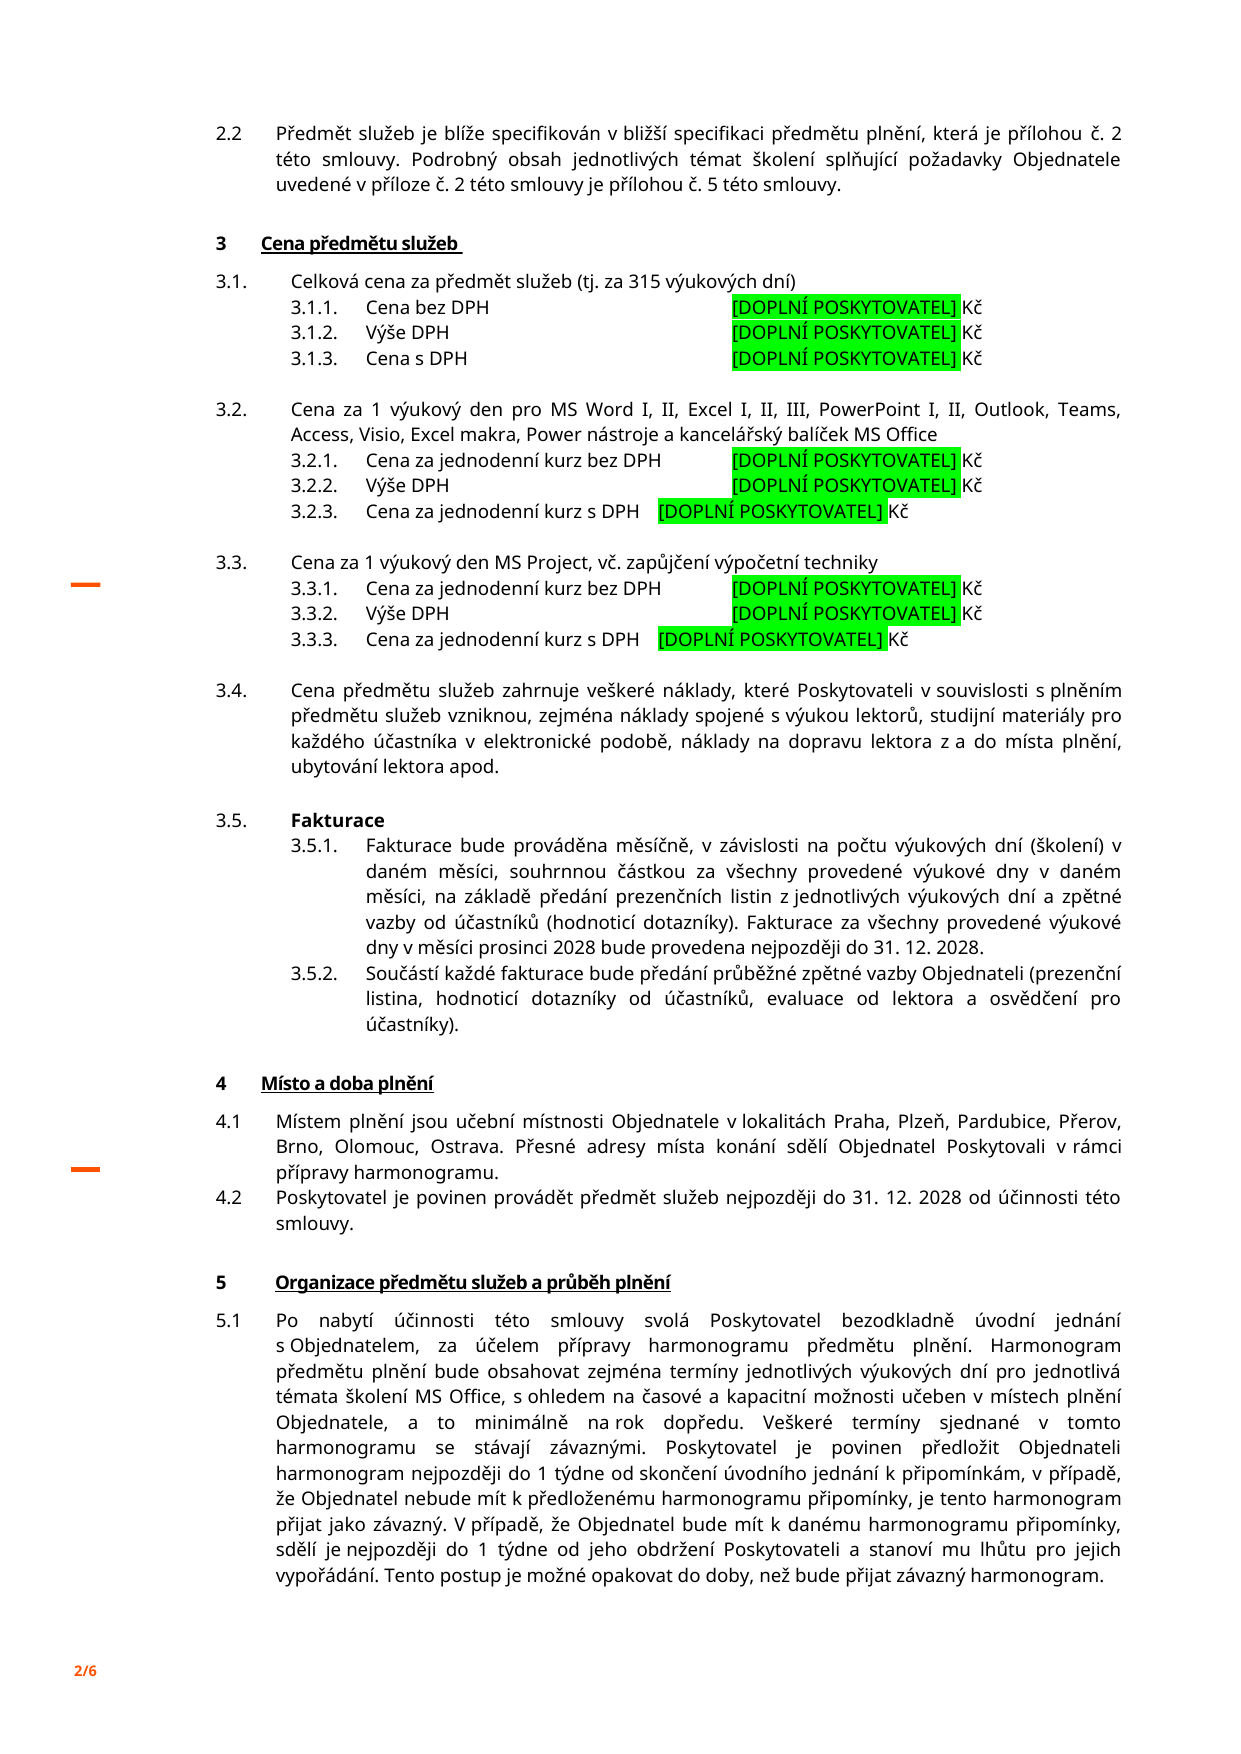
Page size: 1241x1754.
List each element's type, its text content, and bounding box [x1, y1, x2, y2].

subtitle Místo a doba plnění [216, 1070, 1122, 1096]
list Součástí každé fakturace bude předání průběžné zpětné vazby Objednateli (prezenční listina, hodnoticí dotazníky od účastníků, evaluace od lektora a osvědčení pro účastníky). [291, 960, 1122, 1037]
list Cena za jednodenní kurz s DPH [DOPLNÍ POSKYTOVATEL] Kč [291, 626, 658, 651]
list Cena za jednodenní kurz bez DPH [DOPLNÍ POSKYTOVATEL] Kč [961, 447, 1122, 473]
list Výše DPH [DOPLNÍ POSKYTOVATEL] Kč [291, 473, 732, 498]
subtitle Předmět služeb je blíže specifikován v bližší specifikaci předmětu plnění, která je přílohou č. 2 této smlouvy. Podrobný obsah jednotlivých témat školení splňující požadavky Objednatele uvedené v příloze č. 2 této smlouvy je přílohou č. 5 této smlouvy. [216, 121, 1122, 197]
list Cena s DPH [DOPLNÍ POSKYTOVATEL] Kč [291, 345, 732, 371]
list Cena za jednodenní kurz s DPH [DOPLNÍ POSKYTOVATEL] Kč [888, 498, 1122, 524]
list Fakturace bude prováděna měsíčně, v závislosti na počtu výukových dní (školení) v daném měsíci, souhrnnou částkou za všechny provedené výukové dny v daném měsíci, na základě předání prezenčních listin z jednotlivých výukových dní a zpětné vazby od účastníků (hodnoticí dotazníky). Fakturace za všechny provedené výukové dny v měsíci prosinci 2028 bude provedena nejpozději do 31. 12. 2028. [291, 832, 1122, 960]
list Cena bez DPH [DOPLNÍ POSKYTOVATEL] Kč [291, 294, 732, 319]
list Výše DPH [DOPLNÍ POSKYTOVATEL] Kč [961, 600, 1122, 626]
subtitle Cena předmětu služeb [216, 231, 1122, 256]
list Cena za jednodenní kurz bez DPH [DOPLNÍ POSKYTOVATEL] Kč [291, 575, 732, 600]
list Cena bez DPH [DOPLNÍ POSKYTOVATEL] Kč [961, 294, 1122, 319]
list Fakturace [216, 807, 1122, 832]
list Celková cena za předmět služeb (tj. za 315 výukových dní) [216, 268, 1122, 294]
list Výše DPH [DOPLNÍ POSKYTOVATEL] Kč [961, 473, 1122, 498]
subtitle Poskytovatel je povinen provádět předmět služeb nejpozději do 31. 12. 2028 od účinnosti této smlouvy. [216, 1184, 1122, 1236]
list Cena za 1 výukový den MS Project, vč. zapůjčení výpočetní techniky [216, 549, 1122, 575]
list Výše DPH [DOPLNÍ POSKYTOVATEL] Kč [291, 319, 1122, 345]
list Cena za jednodenní kurz s DPH [DOPLNÍ POSKYTOVATEL] Kč [291, 498, 658, 524]
list Cena s DPH [DOPLNÍ POSKYTOVATEL] Kč [961, 345, 1122, 371]
list Výše DPH [DOPLNÍ POSKYTOVATEL] Kč [291, 600, 732, 626]
list Cena za 1 výukový den pro MS Word I, II, Excel I, II, III, PowerPoint I, II, Outlook, Teams, Access, Visio, Excel makra, Power nástroje a kancelářský balíček MS Office [216, 396, 1122, 447]
subtitle Organizace předmětu služeb a průběh plnění [216, 1269, 1122, 1294]
list Cena za jednodenní kurz bez DPH [DOPLNÍ POSKYTOVATEL] Kč [961, 575, 1122, 600]
list Cena za jednodenní kurz bez DPH [DOPLNÍ POSKYTOVATEL] Kč [291, 447, 732, 473]
subtitle Po nabytí účinnosti této smlouvy svolá Poskytovatel bezodkladně úvodní jednání s Objednatelem, za účelem přípravy harmonogramu předmětu plnění. Harmonogram předmětu plnění bude obsahovat zejména termíny jednotlivých výukových dní pro jednotlivá témata školení MS Office, s ohledem na časové a kapacitní možnosti učeben v místech plnění Objednatele, a to minimálně na rok dopředu. Veškeré termíny sjednané v tomto harmonogramu se stávají závaznými. Poskytovatel je povinen předložit Objednateli harmonogram nejpozději do 1 týdne od skončení úvodního jednání k připomínkám, v případě, že Objednatel nebude mít k předloženému harmonogramu připomínky, je tento harmonogram přijat jako závazný. V případě, že Objednatel bude mít k danému harmonogramu připomínky, sdělí je nejpozději do 1 týdne od jeho obdržení Poskytovateli a stanoví mu lhůtu pro jejich vypořádání. Tento postup je možné opakovat do doby, než bude přijat závazný harmonogram. [216, 1307, 1122, 1588]
list Cena předmětu služeb zahrnuje veškeré náklady, které Poskytovateli v souvislosti s plněním předmětu služeb vzniknou, zejména náklady spojené s výukou lektorů, studijní materiály pro každého účastníka v elektronické podobě, náklady na dopravu lektora z a do místa plnění, ubytování lektora apod. [216, 677, 1122, 779]
subtitle Místem plnění jsou učební místnosti Objednatele v lokalitách Praha, Plzeň, Pardubice, Přerov, Brno, Olomouc, Ostrava. Přesné adresy místa konání sdělí Objednatel Poskytovali v rámci přípravy harmonogramu. [216, 1108, 1122, 1184]
list Cena za jednodenní kurz s DPH [DOPLNÍ POSKYTOVATEL] Kč [888, 626, 1122, 651]
